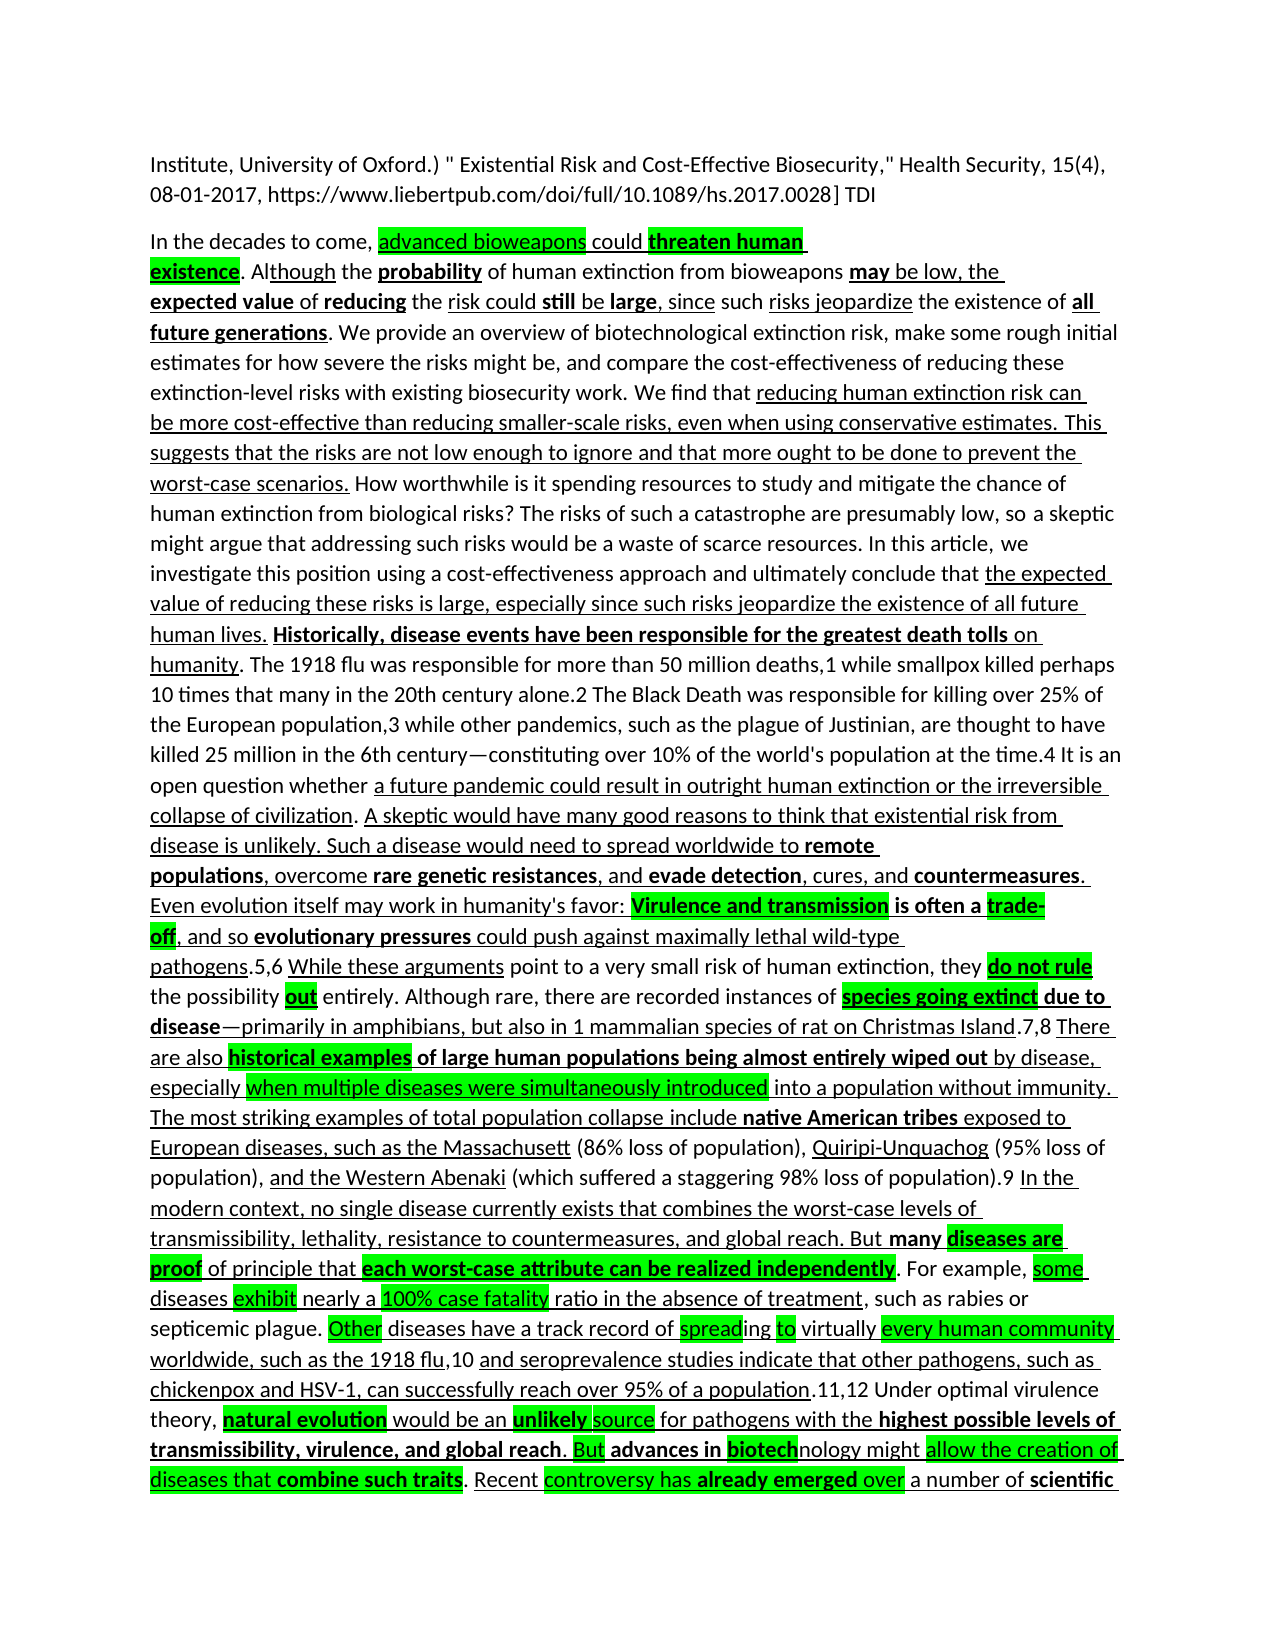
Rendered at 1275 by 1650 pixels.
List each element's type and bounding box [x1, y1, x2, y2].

text [150, 227, 1125, 1494]
text [150, 150, 1125, 208]
